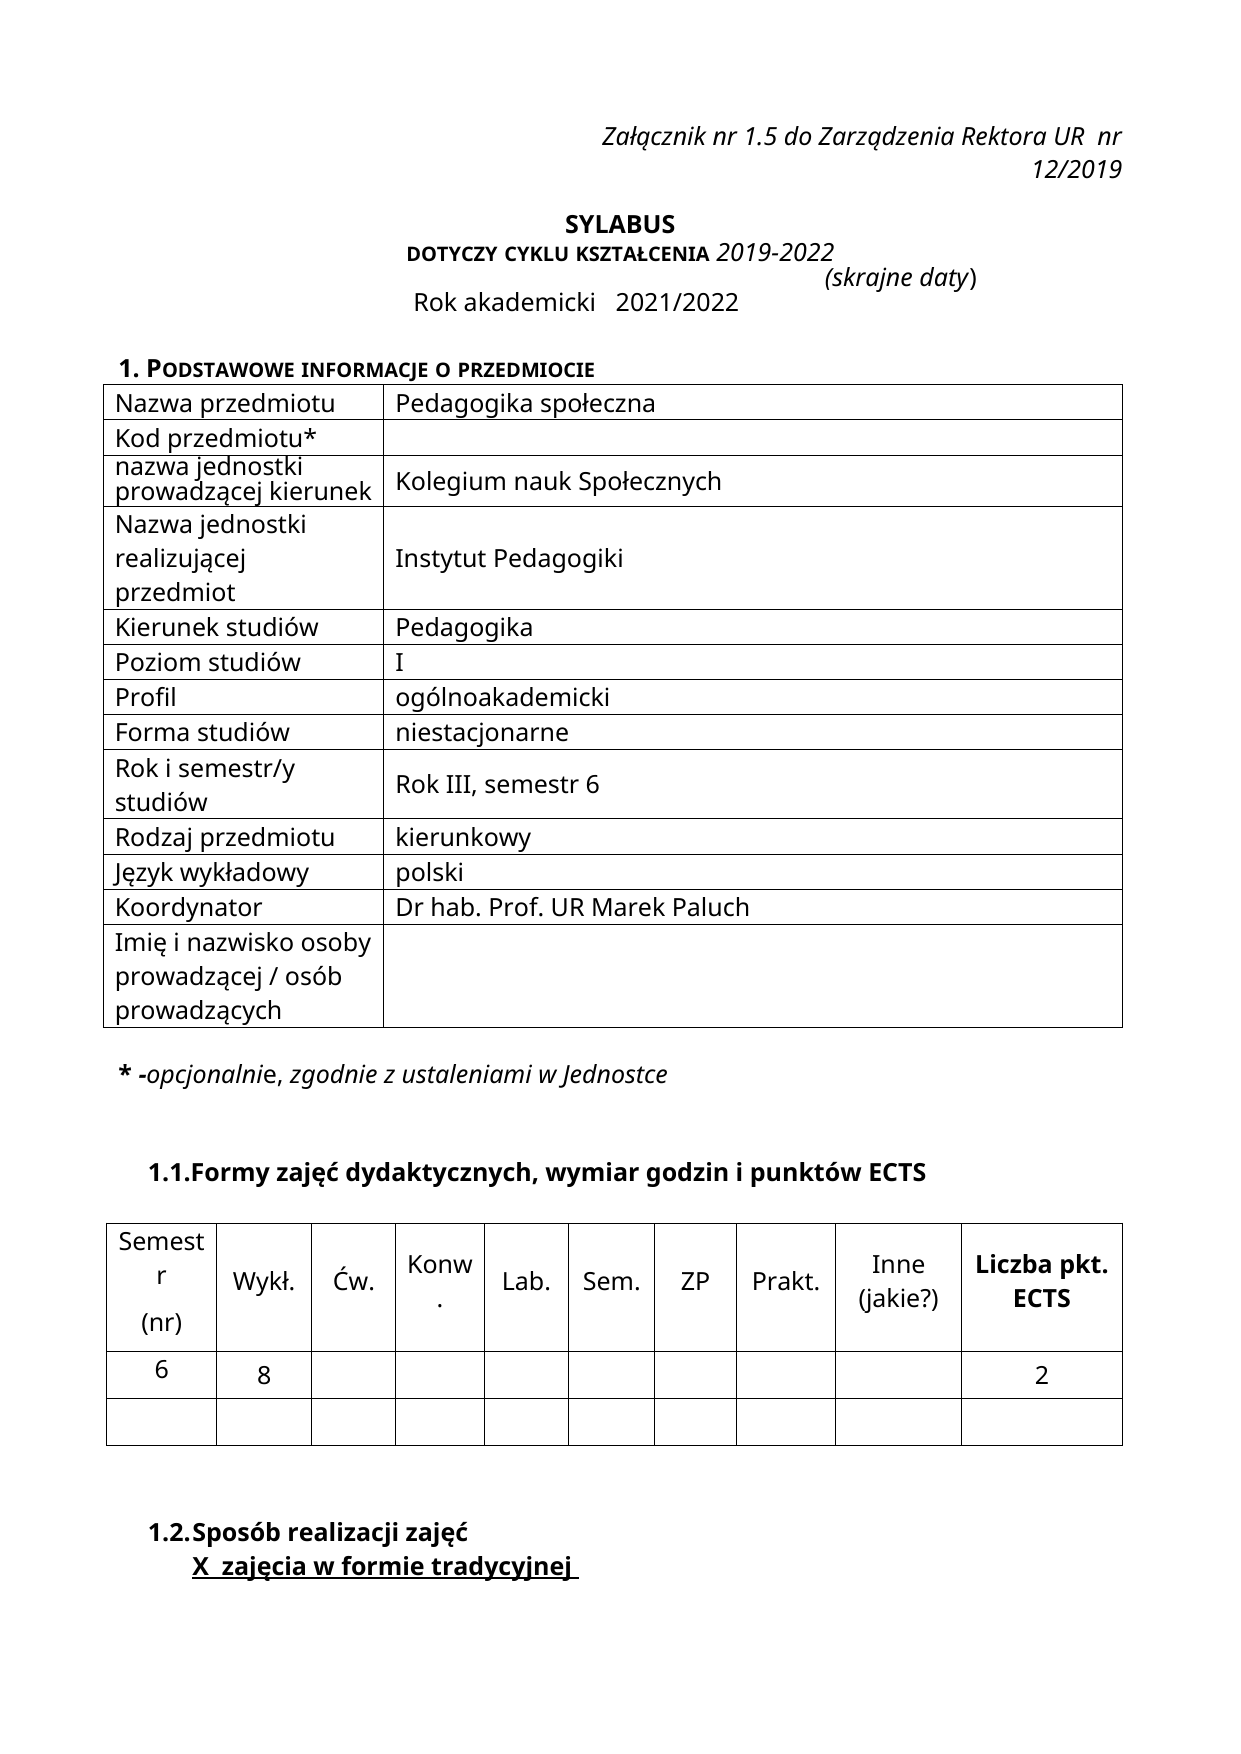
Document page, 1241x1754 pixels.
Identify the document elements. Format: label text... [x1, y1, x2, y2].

table_cell niestacjonarne [384, 715, 1122, 749]
table_cell [384, 420, 1122, 454]
text * -opcjonalnie, zgodnie z ustaleniami w Jednostce [118, 1057, 1122, 1091]
table_header Semestr (nr) [107, 1224, 216, 1351]
table_cell [107, 1399, 216, 1445]
table_cell [396, 1399, 484, 1445]
table_header Lab. [485, 1224, 568, 1351]
text dotyczy cyklu kształcenia 2019-2022 [118, 241, 1122, 266]
table_header ZP [655, 1224, 736, 1351]
table_header Sem. [569, 1224, 654, 1351]
table_cell nazwa jednostki prowadzącej kierunek [104, 456, 383, 506]
table_cell [569, 1352, 654, 1398]
text X zajęcia w formie tradycyjnej [192, 1548, 1122, 1582]
text 1. Podstawowe informacje o przedmiocie [118, 350, 1122, 384]
table_cell [962, 1399, 1122, 1445]
table_cell Instytut Pedagogiki [384, 507, 1122, 609]
table_cell polski [384, 855, 1122, 888]
table_cell Kod przedmiotu* [104, 420, 383, 454]
table_cell Rok i semestr/y studiów [104, 750, 383, 818]
text Załącznik nr 1.5 do Zarządzenia Rektora UR nr 12/2019 [118, 118, 1122, 186]
table_cell 2 [962, 1352, 1122, 1398]
table_cell Poziom studiów [104, 645, 383, 679]
table_cell [485, 1399, 568, 1445]
table_cell Imię i nazwisko osoby prowadzącej / osób prowadzących [104, 925, 383, 1027]
table_cell [217, 1399, 311, 1445]
table_cell Profil [104, 680, 383, 714]
table_cell Rodzaj przedmiotu [104, 819, 383, 853]
table_cell [396, 1352, 484, 1398]
table_cell [737, 1399, 835, 1445]
text 1.2. Sposób realizacji zajęć [148, 1514, 1122, 1548]
table_header Ćw. [312, 1224, 395, 1351]
table_cell Dr hab. Prof. UR Marek Paluch [384, 890, 1122, 924]
table_cell Rok III, semestr 6 [384, 750, 1122, 818]
table_cell [655, 1352, 736, 1398]
table_cell [737, 1352, 835, 1398]
table_cell Kierunek studiów [104, 610, 383, 644]
table_cell [569, 1399, 654, 1445]
table_header Inne (jakie?) [836, 1224, 961, 1351]
table_cell Koordynator [104, 890, 383, 924]
table_header Nazwa przedmiotu [104, 385, 383, 419]
table_cell [836, 1399, 961, 1445]
table_cell ogólnoakademicki [384, 680, 1122, 714]
table_cell Forma studiów [104, 715, 383, 749]
table_header Pedagogika społeczna [384, 385, 1122, 419]
table_cell I [384, 645, 1122, 679]
table_cell [485, 1352, 568, 1398]
table_cell Kolegium nauk Społecznych [384, 456, 1122, 506]
table_cell [312, 1352, 395, 1398]
table_cell 8 [217, 1352, 311, 1398]
table_header Konw. [396, 1224, 484, 1351]
table_cell Pedagogika [384, 610, 1122, 644]
text (skrajne daty) [118, 266, 1122, 291]
table_cell kierunkowy [384, 819, 1122, 853]
table_cell [312, 1399, 395, 1445]
table_header Wykł. [217, 1224, 311, 1351]
text 1.1.Formy zajęć dydaktycznych, wymiar godzin i punktów ECTS [148, 1154, 1122, 1188]
table_cell Język wykładowy [104, 855, 383, 888]
table_header Prakt. [737, 1224, 835, 1351]
table_cell [836, 1352, 961, 1398]
table_cell Nazwa jednostki realizującej przedmiot [104, 507, 383, 609]
text SYLABUS [118, 207, 1122, 241]
text Rok akademicki 2021/2022 [118, 291, 1122, 316]
table_cell [655, 1399, 736, 1445]
table_cell [384, 925, 1122, 1027]
table_header Liczba pkt. ECTS [962, 1224, 1122, 1351]
table_cell 6 [107, 1352, 216, 1398]
